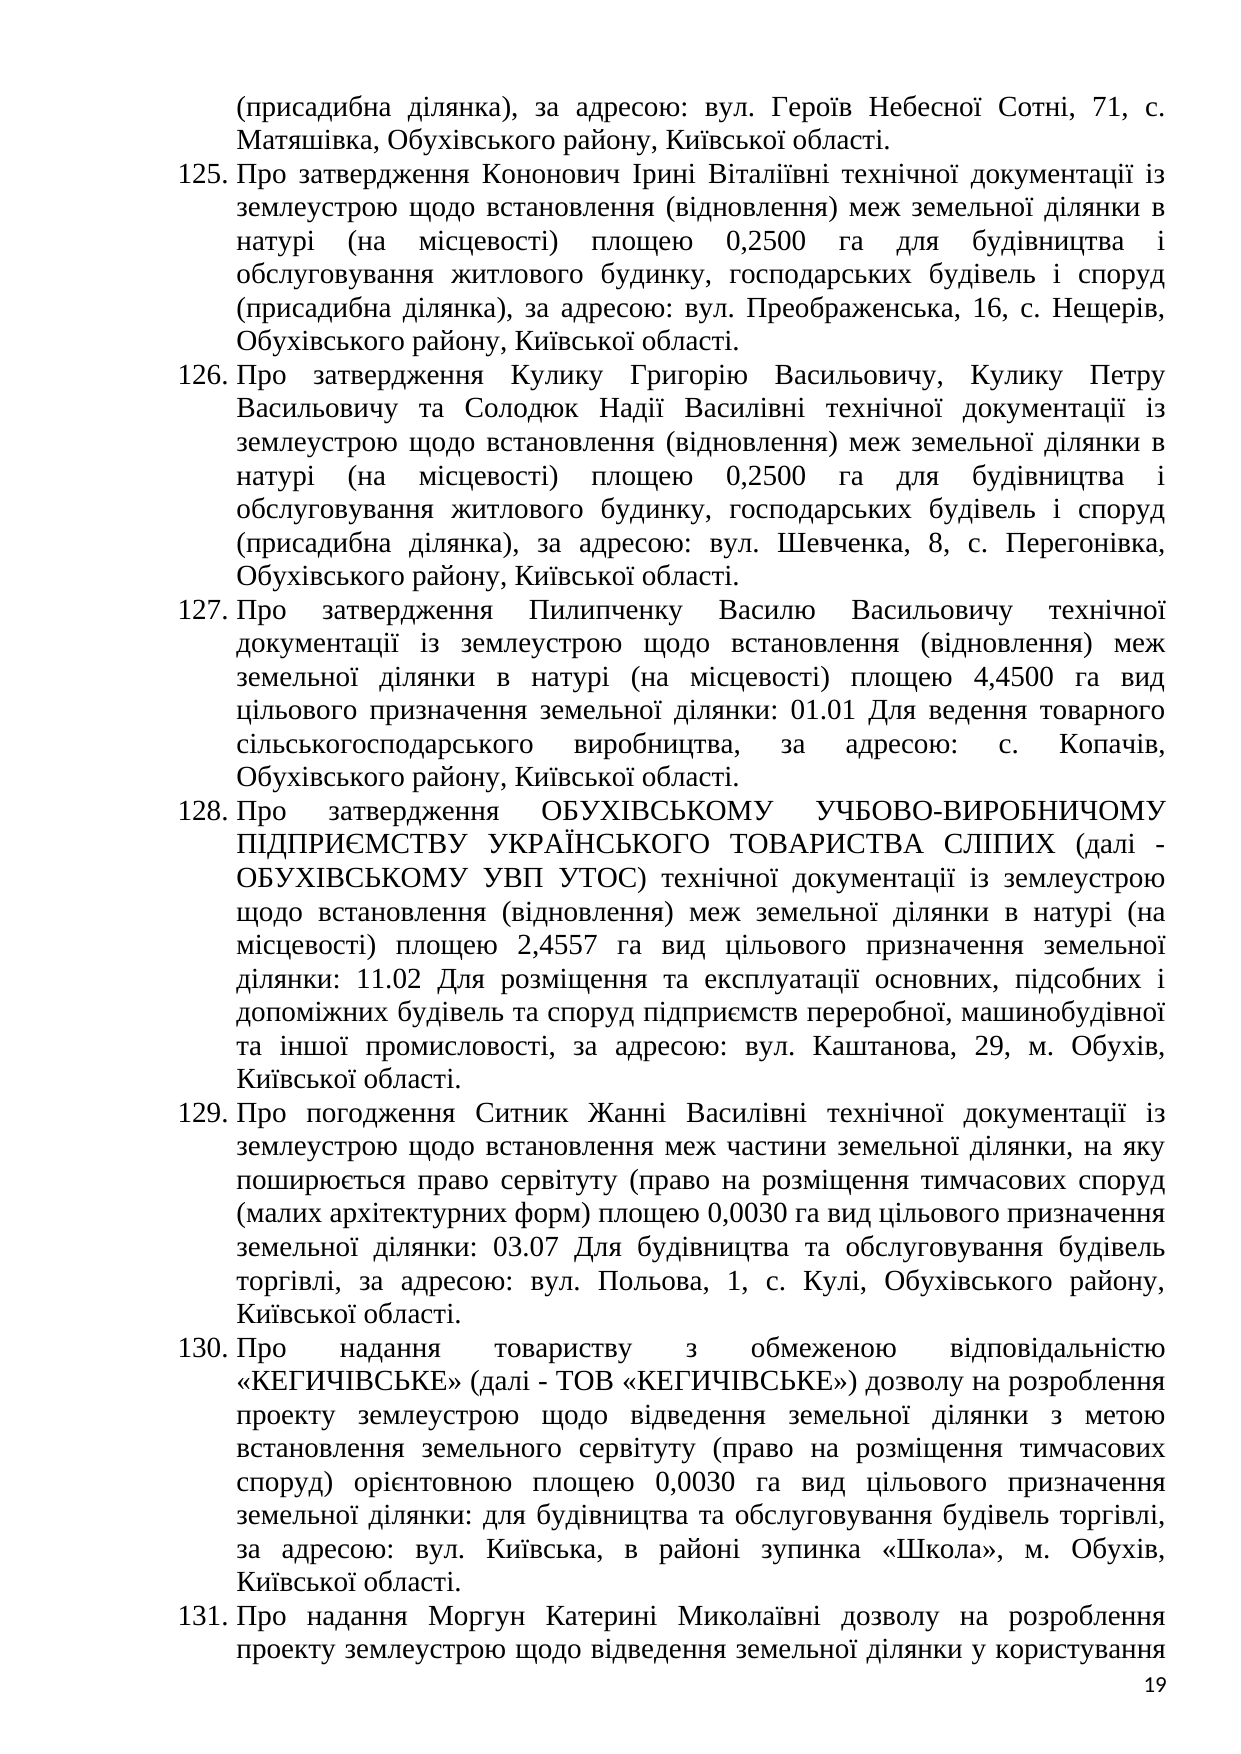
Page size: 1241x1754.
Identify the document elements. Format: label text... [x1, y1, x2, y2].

list Про надання товариству з обмеженою відповідальністю «КЕГИЧІВСЬКЕ» (далі - ТОВ «КЕГИЧІВСЬКЕ») дозволу на розроблення проекту землеустрою щодо відведення земельної ділянки з метою встановлення земельного сервітуту (право на розміщення тимчасових споруд) орієнтовною площею 0,0030 га вид цільового призначення земельної ділянки: для будівництва та обслуговування будівель торгівлі, за адресою: вул. Київська, в районі зупинка «Школа», м. Обухів, Київської області. [177, 1330, 1166, 1598]
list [177, 89, 1166, 156]
list Про погодження Ситник Жанні Василівні технічної документації із землеустрою щодо встановлення меж частини земельної ділянки, на яку поширюється право сервітуту (право на розміщення тимчасових споруд (малих архітектурних форм) площею 0,0030 га вид цільового призначення земельної ділянки: 03.07 Для будівництва та обслуговування будівель торгівлі, за адресою: вул. Польова, 1, с. Кулі, Обухівського району, Київської області. [177, 1095, 1166, 1330]
list Про затвердження Кулику Григорію Васильовичу, Кулику Петру Васильовичу та Солодюк Надії Василівні технічної документації із землеустрою щодо встановлення (відновлення) меж земельної ділянки в натурі (на місцевості) площею 0,2500 га для будівництва і обслуговування житлового будинку, господарських будівель і споруд (присадибна ділянка), за адресою: вул. Шевченка, 8, с. Перегонівка, Обухівського району, Київської області. [177, 357, 1166, 592]
list Про затвердження ОБУХІВСЬКОМУ УЧБОВО-ВИРОБНИЧОМУ ПІДПРИЄМСТВУ УКРАЇНСЬКОГО ТОВАРИСТВА СЛІПИХ (далі - ОБУХІВСЬКОМУ УВП УТОС) технічної документації із землеустрою щодо встановлення (відновлення) меж земельної ділянки в натурі (на місцевості) площею 2,4557 га вид цільового призначення земельної ділянки: 11.02 Для розміщення та експлуатації основних, підсобних і допоміжних будівель та споруд підприємств переробної, машинобудівної та іншої промисловості, за адресою: вул. Каштанова, 29, м. Обухів, Київської області. [177, 793, 1166, 1095]
list Про затвердження Пилипченку Василю Васильовичу технічної документації із землеустрою щодо встановлення (відновлення) меж земельної ділянки в натурі (на місцевості) площею 4,4500 га вид цільового призначення земельної ділянки: 01.01 Для ведення товарного сільськогосподарського виробництва, за адресою: с. Копачів, Обухівського району, Київської області. [177, 592, 1166, 793]
list Про затвердження Кононович Ірині Віталіївні технічної документації із землеустрою щодо встановлення (відновлення) меж земельної ділянки в натурі (на місцевості) площею 0,2500 га для будівництва і обслуговування житлового будинку, господарських будівель і споруд (присадибна ділянка), за адресою: вул. Преображенська, 16, с. Нещерів, Обухівського району, Київської області. [177, 156, 1166, 357]
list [177, 1598, 1166, 1665]
